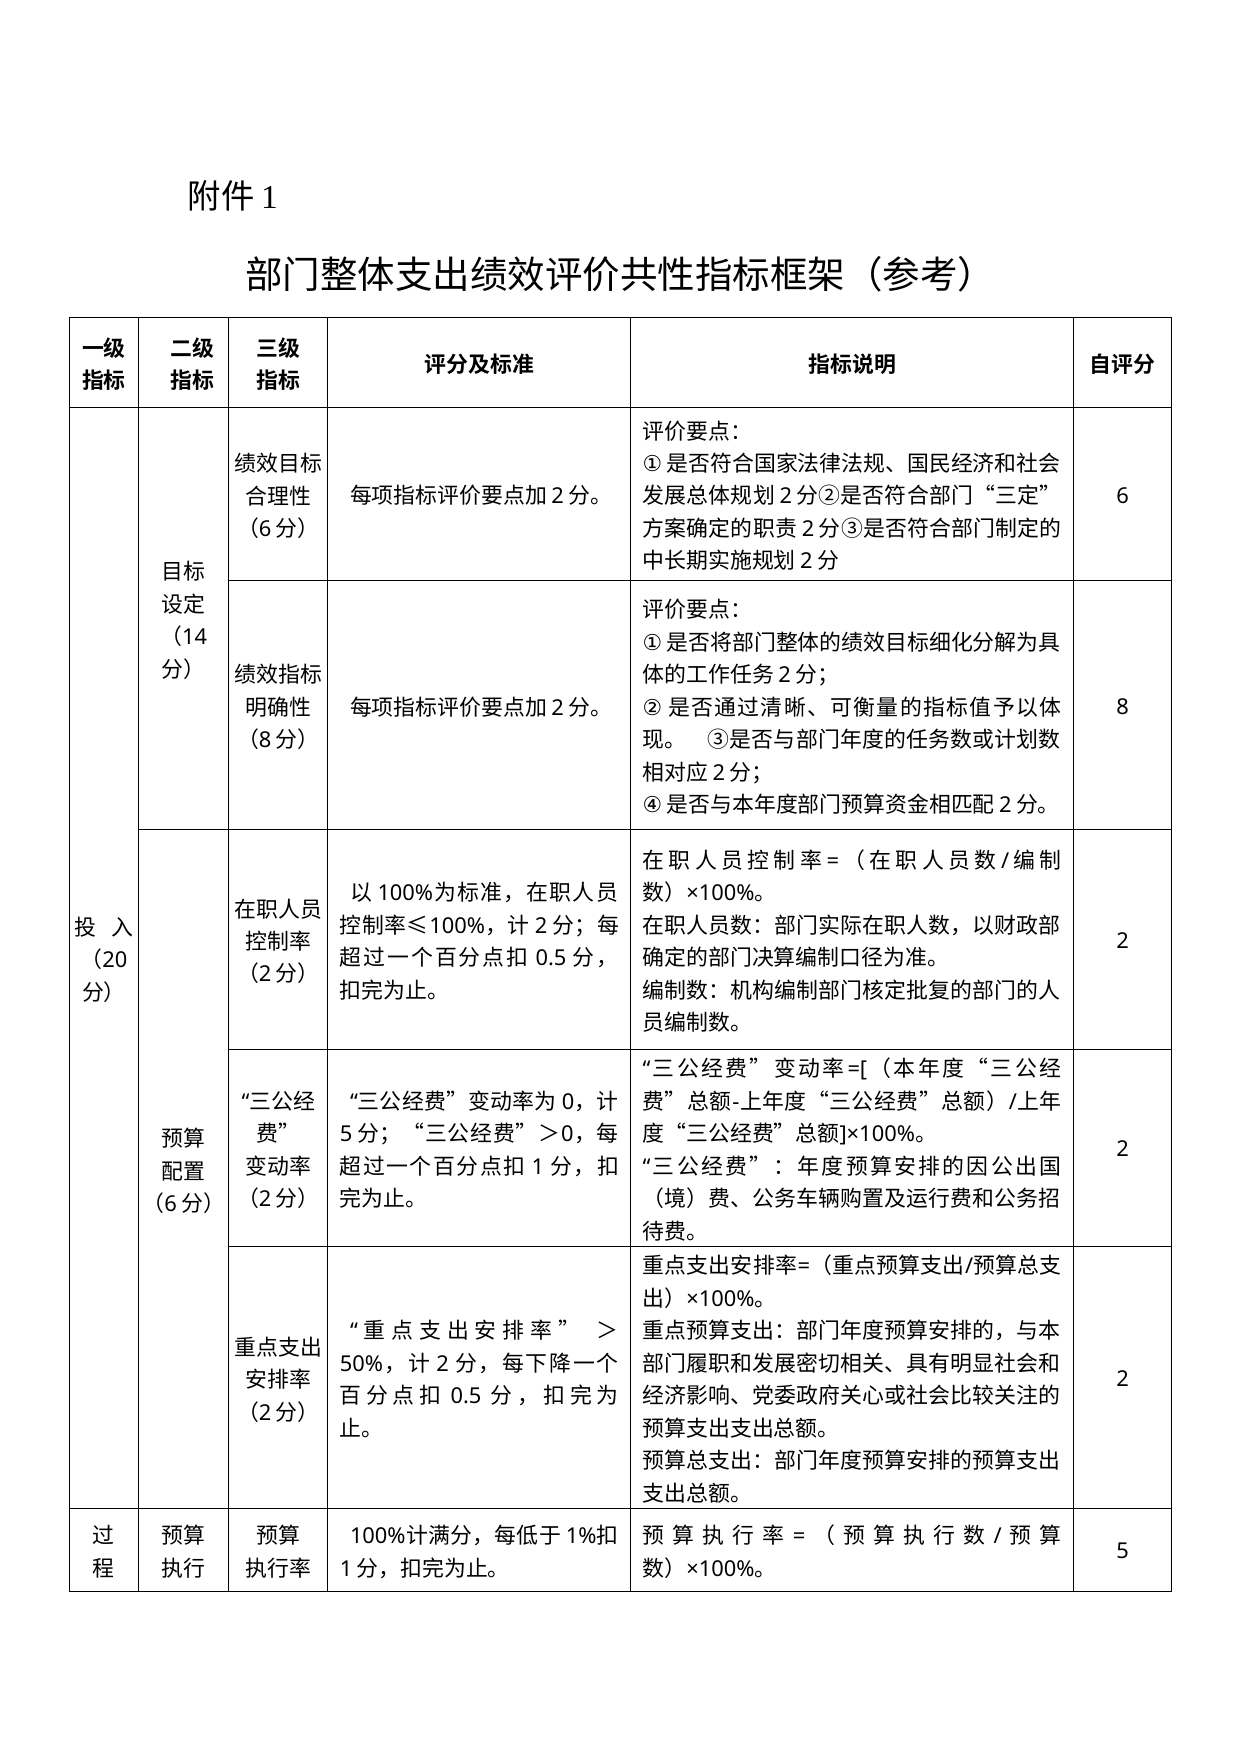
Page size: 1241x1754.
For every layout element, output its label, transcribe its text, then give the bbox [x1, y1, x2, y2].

table_cell 100%计满分，每低于1%扣1分，扣完为止。 [328, 1509, 630, 1591]
table_cell 过 程 （40分） [70, 1509, 138, 1591]
text 附件1 [187, 162, 1053, 227]
table_cell 目标 设定 （14分） [139, 408, 228, 829]
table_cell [631, 1509, 1073, 1591]
table_cell “三公经费” 变动率 （2分） [229, 1050, 327, 1246]
table_cell “三公经费”变动率为0，计5分；“三公经费”＞0，每超过一个百分点扣1分，扣完为止。 [328, 1050, 630, 1246]
table_cell 在职人员 控制率 （2分） [229, 830, 327, 1049]
table_cell 重点支出 安排率 （2分） [229, 1247, 327, 1508]
table_cell 评价要点： ①是否将部门整体的绩效目标细化分解为具体的工作任务2分； ②是否通过清晰、可衡量的指标值予以体现。 ③是否与部门年度的任务数或计划数相对应2分； ④是否与本年度部门预算资金相匹配2分。 [631, 581, 1073, 829]
table_cell 每项指标评价要点加2分。 [328, 408, 630, 580]
table_cell 在职人员控制率=（在职人员数/编制数）×100%。 在职人员数：部门实际在职人数，以财政部确定的部门决算编制口径为准。 编制数：机构编制部门核定批复的部门的人员编制数。 [631, 830, 1073, 1049]
table_header 一级 指标 [70, 318, 138, 407]
table_cell “三公经费”变动率=[（本年度“三公经费”总额-上年度“三公经费”总额）/上年度“三公经费”总额]×100%。 “三公经费”：年度预算安排的因公出国（境）费、公务车辆购置及运行费和公务招待费。 [631, 1050, 1073, 1246]
table_cell “重点支出安排率” ＞50%，计2分，每下降一个百分点扣0.5分，扣完为止。 [328, 1247, 630, 1508]
table_cell 预算 配置 （6分） [139, 830, 228, 1508]
table_header 指标说明 [631, 318, 1073, 407]
table_header 三级 指标 [229, 318, 327, 407]
table_cell 投 入 （20分） [70, 408, 138, 1508]
table_cell 8 [1074, 581, 1171, 829]
table_cell 2 [1074, 1247, 1171, 1508]
table_cell 预算 执行率 （5分） [229, 1509, 327, 1591]
table_cell 绩效指标 明确性 （8分） [229, 581, 327, 829]
table_cell 5 [1074, 1509, 1171, 1591]
table_cell 以100%为标准，在职人员控制率≤100%，计2分；每超过一个百分点扣0.5分，扣完为止。 [328, 830, 630, 1049]
table_cell 重点支出安排率=（重点预算支出/预算总支出）×100%。 重点预算支出：部门年度预算安排的，与本部门履职和发展密切相关、具有明显社会和经济影响、党委政府关心或社会比较关注的预算支出支出总额。 预算总支出：部门年度预算安排的预算支出支出总额。 [631, 1247, 1073, 1508]
table_cell 绩效目标 合理性 （6分） [229, 408, 327, 580]
table_header 评分及标准 [328, 318, 630, 407]
table_cell 评价要点： ①是否符合国家法律法规、国民经济和社会发展总体规划2分②是否符合部门“三定”方案确定的职责2分③是否符合部门制定的中长期实施规划2分 [631, 408, 1073, 580]
table_header 二级 指标 [139, 318, 228, 407]
table_header 自评分 [1074, 318, 1171, 407]
text 部门整体支出绩效评价共性指标框架（参考） [187, 239, 1053, 304]
table_cell 预算 执行 （26分） [139, 1509, 228, 1591]
table_cell 6 [1074, 408, 1171, 580]
table_cell 每项指标评价要点加2分。 [328, 581, 630, 829]
table_cell 2 [1074, 830, 1171, 1049]
table_cell 2 [1074, 1050, 1171, 1246]
